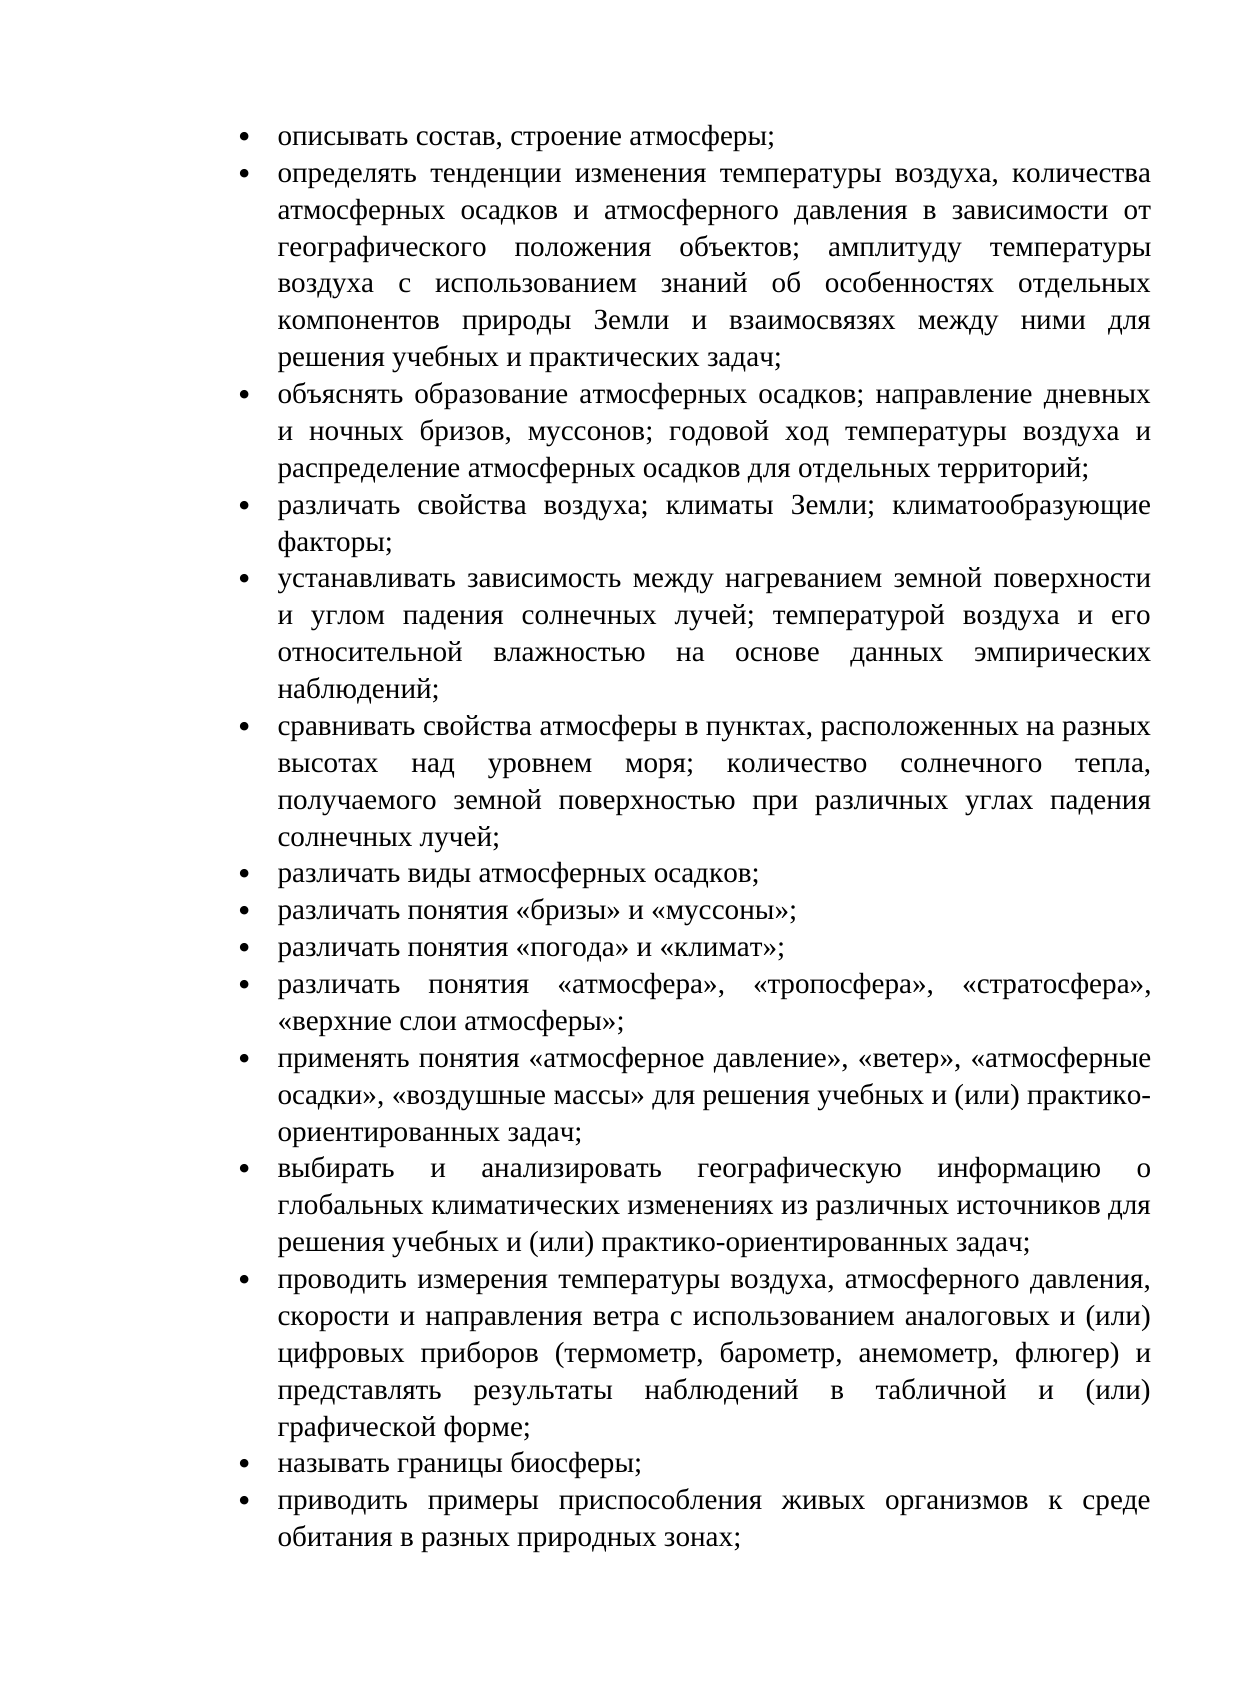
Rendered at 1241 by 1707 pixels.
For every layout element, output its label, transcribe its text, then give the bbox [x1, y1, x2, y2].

list называть границы биосферы; [240, 1446, 1152, 1479]
list определять тенденции изменения температуры воздуха, количества атмосферных осадков и атмосферного давления в зависимости от географического положения объектов; амплитуду температуры воздуха с использованием знаний об особенностях отдельных компонентов природы Земли и взаимосвязях между ними для решения учебных и практических задач; [240, 155, 1152, 373]
list устанавливать зависимость между нагреванием земной поверхности и углом падения солнечных лучей; температурой воздуха и его относительной влажностью на основе данных эмпирических наблюдений; [240, 561, 1152, 705]
list различать понятия «погода» и «климат»; [240, 929, 1152, 963]
list различать понятия «атмосфера», «тропосфера», «стратосфера», «верхние слои атмосферы»; [240, 966, 1152, 1037]
list проводить измерения температуры воздуха, атмосферного давления, скорости и направления ветра с использованием аналоговых и (или) цифровых приборов (термометр, барометр, анемометр, флюгер) и представлять результаты наблюдений в табличной и (или) графической форме; [240, 1261, 1152, 1442]
list применять понятия «атмосферное давление», «ветер», «атмосферные осадки», «воздушные массы» для решения учебных и (или) практико-ориентированных задач; [240, 1040, 1152, 1147]
list выбирать и анализировать географическую информацию о глобальных климатических изменениях из различных источников для решения учебных и (или) практико-ориентированных задач; [240, 1151, 1152, 1258]
list приводить примеры приспособления живых организмов к среде обитания в разных природных зонах; [240, 1482, 1152, 1553]
list описывать состав, строение атмосферы; [240, 118, 1152, 152]
list различать понятия «бризы» и «муссоны»; [240, 892, 1152, 926]
list различать свойства воздуха; климаты Земли; климатообразующие факторы; [240, 487, 1152, 557]
list объяснять образование атмосферных осадков; направление дневных и ночных бризов, муссонов; годовой ход температуры воздуха и распределение атмосферных осадков для отдельных территорий; [240, 376, 1152, 483]
list различать виды атмосферных осадков; [240, 856, 1152, 889]
list сравнивать свойства атмосферы в пунктах, расположенных на разных высотах над уровнем моря; количество солнечного тепла, получаемого земной поверхностью при различных углах падения солнечных лучей; [240, 708, 1152, 852]
